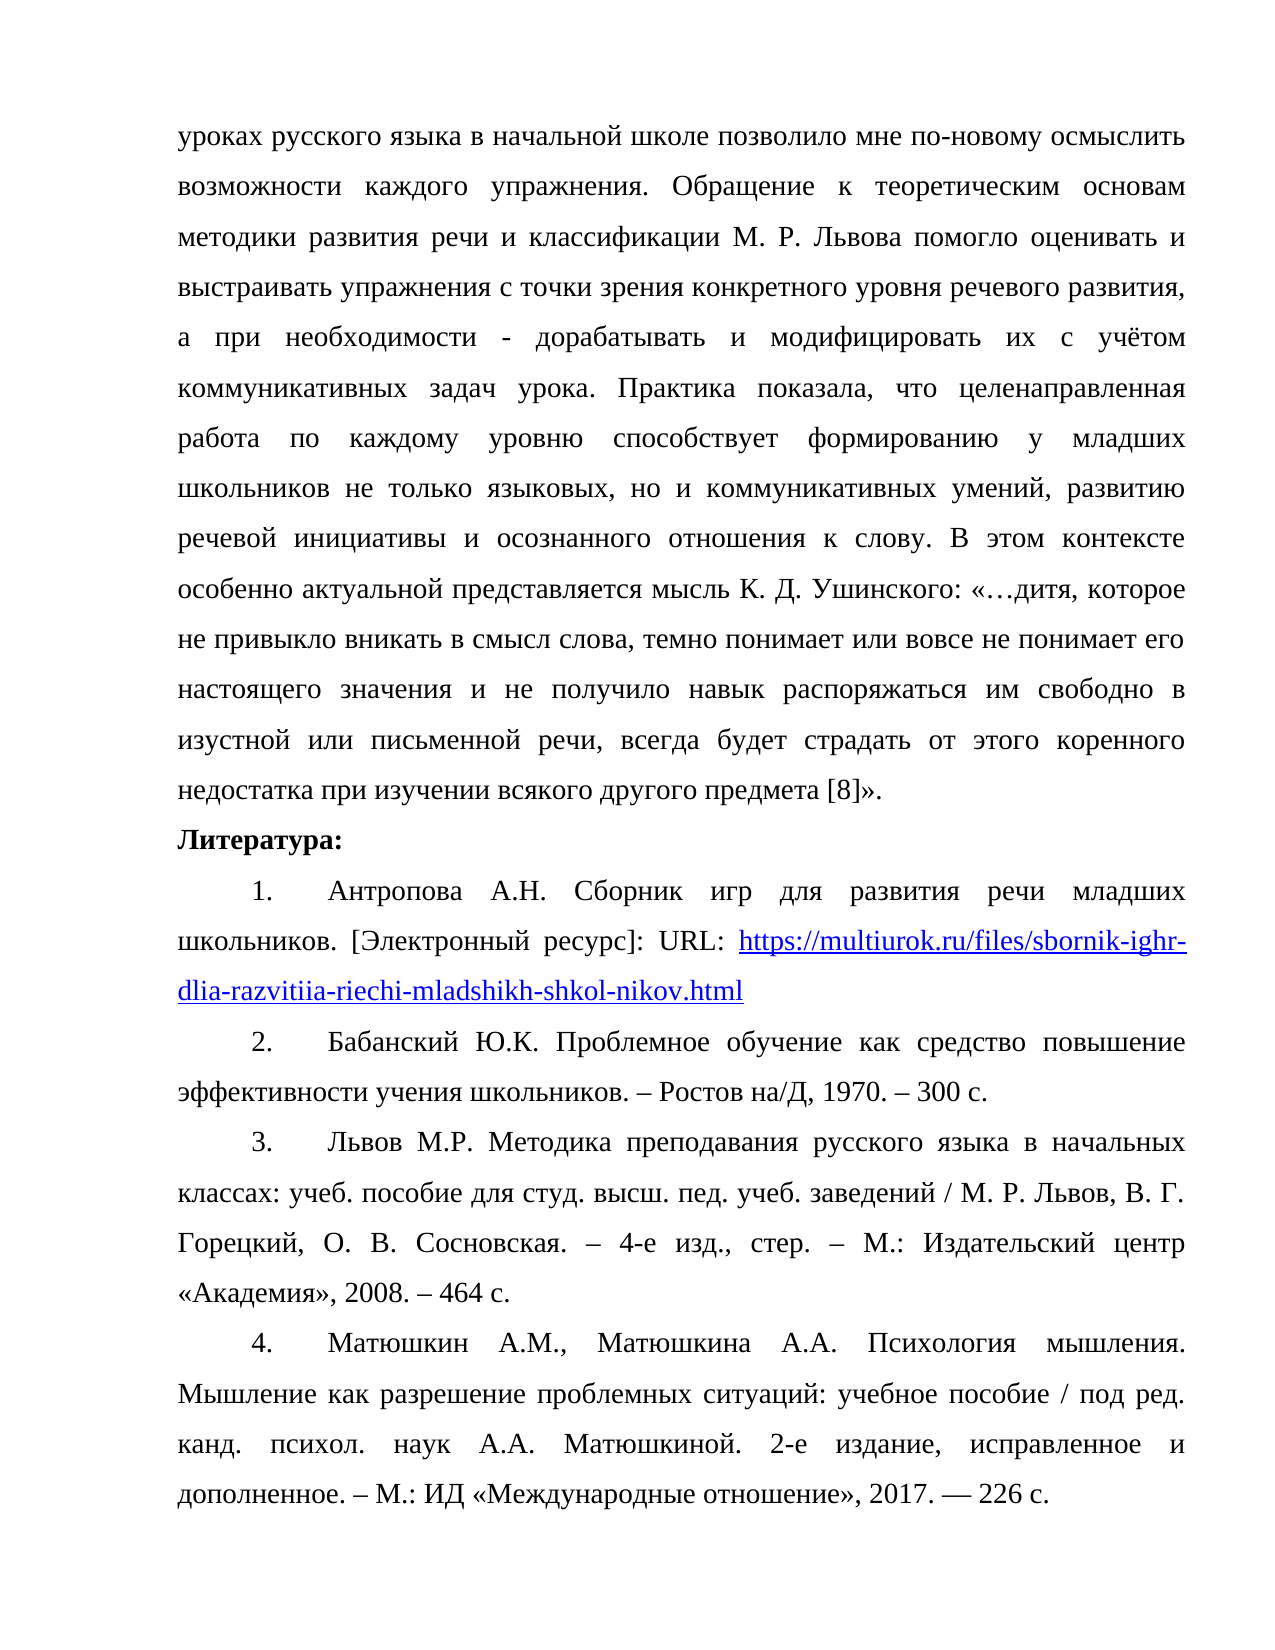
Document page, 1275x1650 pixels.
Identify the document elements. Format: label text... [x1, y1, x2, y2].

list Антропова А.Н. Сборник игр для развития речи младших школьников. [Электронный ресурс]: URL: https://multiurok.ru/files/sbornik-ighr-dlia-razvitiia-riechi-mladshikh-shkol-nikov.html [177, 873, 1186, 1007]
list Львов М.Р. Методика преподавания русского языка в начальных классах: учеб. пособие для студ. высш. пед. учеб. заведений / М. Р. Львов, В. Г. Горецкий, О. В. Сосновская. – 4-е изд., стер. – М.: Издательский центр «Академия», 2008. – 464 с. [177, 1124, 1186, 1309]
list Матюшкин А.М., Матюшкина А.А. Психология мышления. Мышление как разрешение проблемных ситуаций: учебное пособие / под ред. канд. психол. наук А.А. Матюшкиной. 2-е издание, исправленное и дополненное. – М.: ИД «Международные отношение», 2017. — 226 с. [177, 1326, 1186, 1510]
text Литература: [177, 822, 1186, 856]
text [177, 118, 1186, 806]
list Бабанский Ю.К. Проблемное обучение как средство повышение эффективности учения школьников. – Ростов на/Д, 1970. – 300 с. [177, 1024, 1186, 1108]
